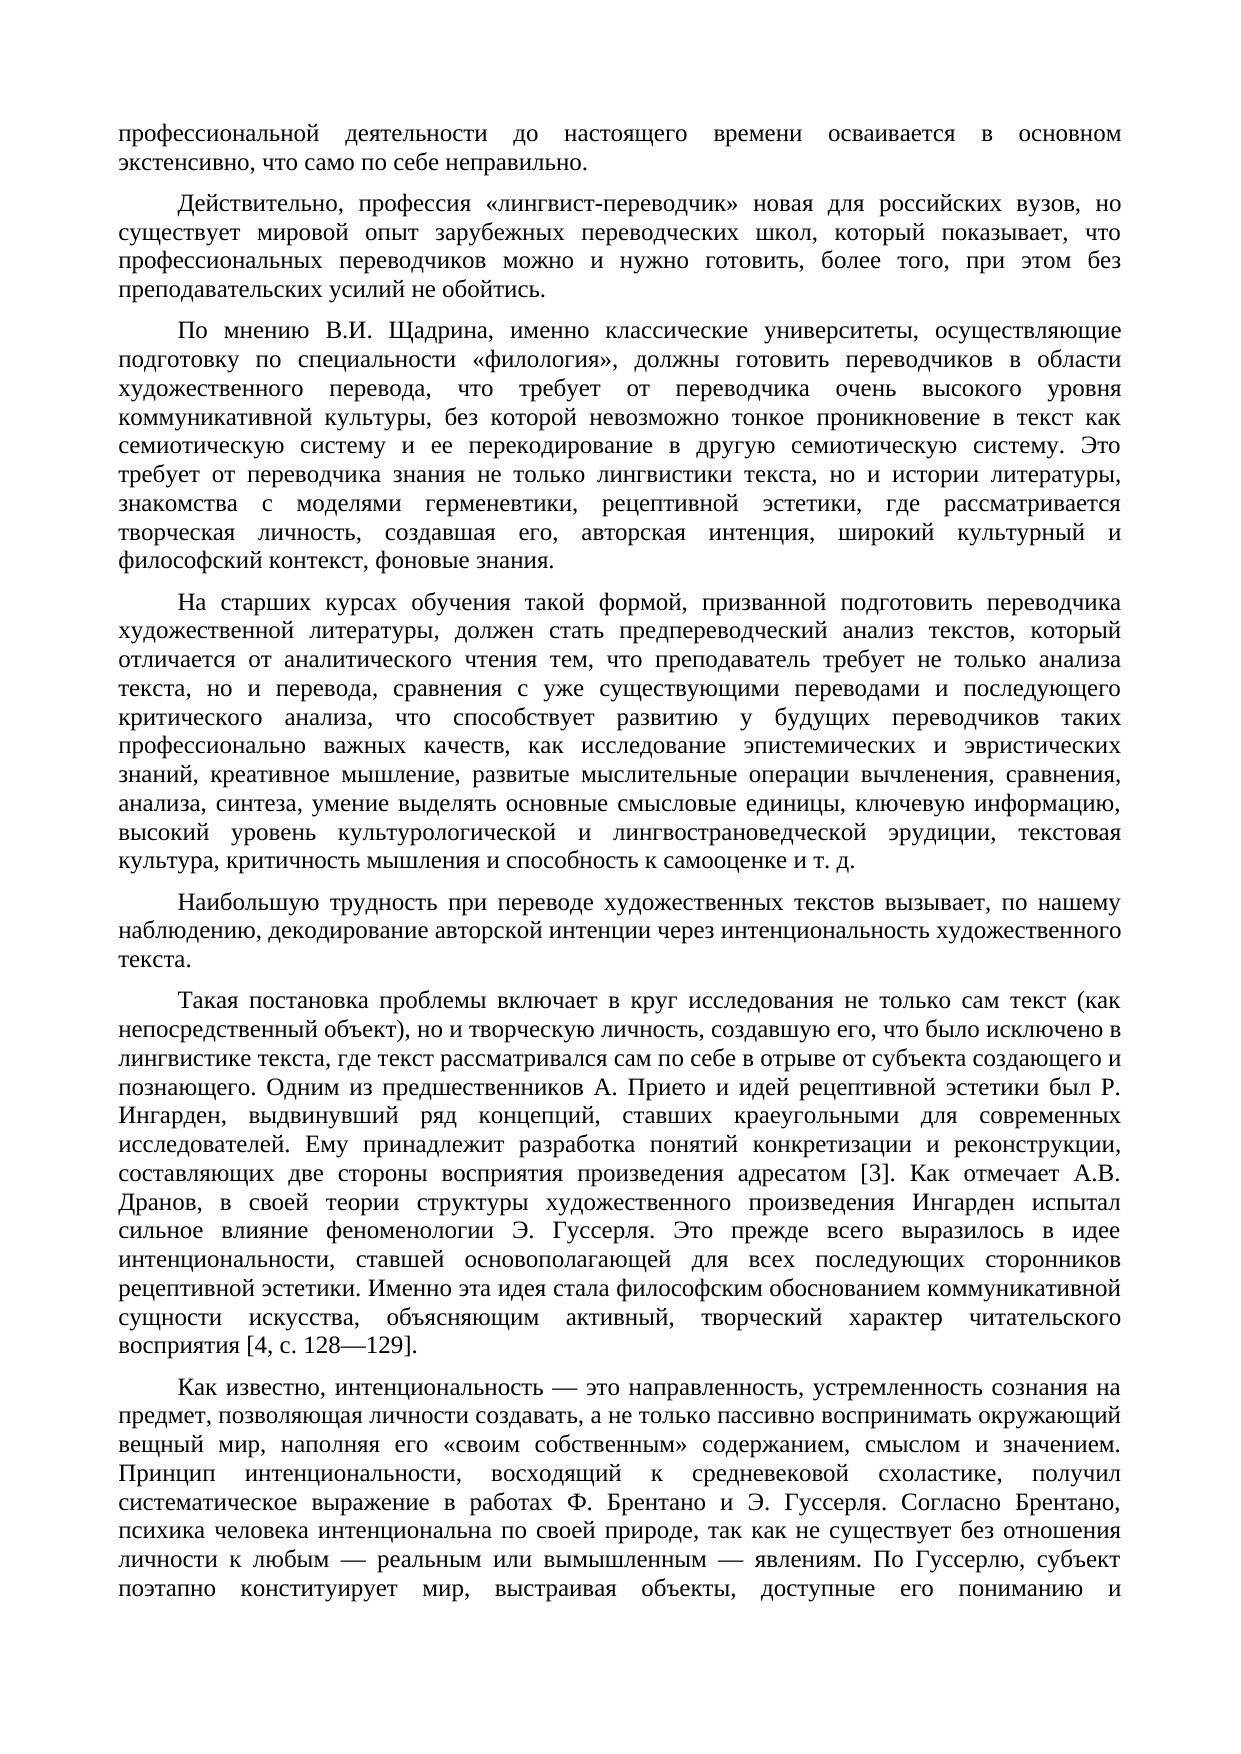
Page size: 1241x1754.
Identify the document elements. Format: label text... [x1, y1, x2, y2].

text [118, 1372, 1122, 1602]
text Действительно, профессия «лингвист-переводчик» новая для российских вузов, но существует мировой опыт зарубежных переводческих школ, который показывает, что профессиональных переводчиков можно и нужно готовить, более того, при этом без преподавательских усилий не обойтись. [118, 188, 1122, 303]
text Такая постановка проблемы включает в круг исследования не только сам текст (как непосредственный объект), но и творческую личность, создавшую его, что было исключено в лингвистике текста, где текст рассматривался сам по себе в отрыве от субъекта создающего и познающего. Одним из предшественников А. Прието и идей рецептивной эстетики был Р. Ингарден, выдвинувший ряд концепций, ставших краеугольными для современных исследователей. Ему принадлежит разработка понятий конкретизации и реконструкции, составляющих две стороны восприятия произведения адресатом [3]. Как отмечает А.В. Дранов, в своей теории структуры художественного произведения Ингарден испытал сильное влияние феноменологии Э. Гуссерля. Это прежде всего выразилось в идее интенциональности, ставшей основополагающей для всех последующих сторонников рецептивной эстетики. Именно эта идея стала философским обоснованием коммуникативной сущности искусства, объясняющим активный, творческий характер читательского восприятия [4, с. 128—129]. [118, 986, 1122, 1359]
text На старших курсах обучения такой формой, призванной подготовить переводчика художественной литературы, должен стать предпереводческий анализ текстов, который отличается от аналитического чтения тем, что преподаватель требует не только анализа текста, но и перевода, сравнения с уже существующими переводами и последующего критического анализа, что способствует развитию у будущих переводчиков таких профессионально важных качеств, как исследование эпистемических и эвристических знаний, креативное мышление, развитые мыслительные операции вычленения, сравнения, анализа, синтеза, умение выделять основные смысловые единицы, ключевую информацию, высокий уровень культурологической и лингвострановедческой эрудиции, текстовая культура, критичность мышления и способность к самооценке и т. д. [118, 587, 1122, 874]
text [118, 118, 1122, 176]
text По мнению В.И. Щадрина, именно классические университеты, осуществляющие подготовку по специальности «филология», должны готовить переводчиков в области художественного перевода, что требует от переводчика очень высокого уровня коммуникативной культуры, без которой невозможно тонкое проникновение в текст как семиотическую систему и ее перекодирование в другую семиотическую систему. Это требует от переводчика знания не только лингвистики текста, но и истории литературы, знакомства с моделями герменевтики, рецептивной эстетики, где рассматривается творческая личность, создавшая его, авторская интенция, широкий культурный и философский контекст, фоновые знания. [118, 316, 1122, 574]
text Наибольшую трудность при переводе художественных текстов вызывает, по нашему наблюдению, декодирование авторской интенции через интенциональность художественного текста. [118, 887, 1122, 973]
